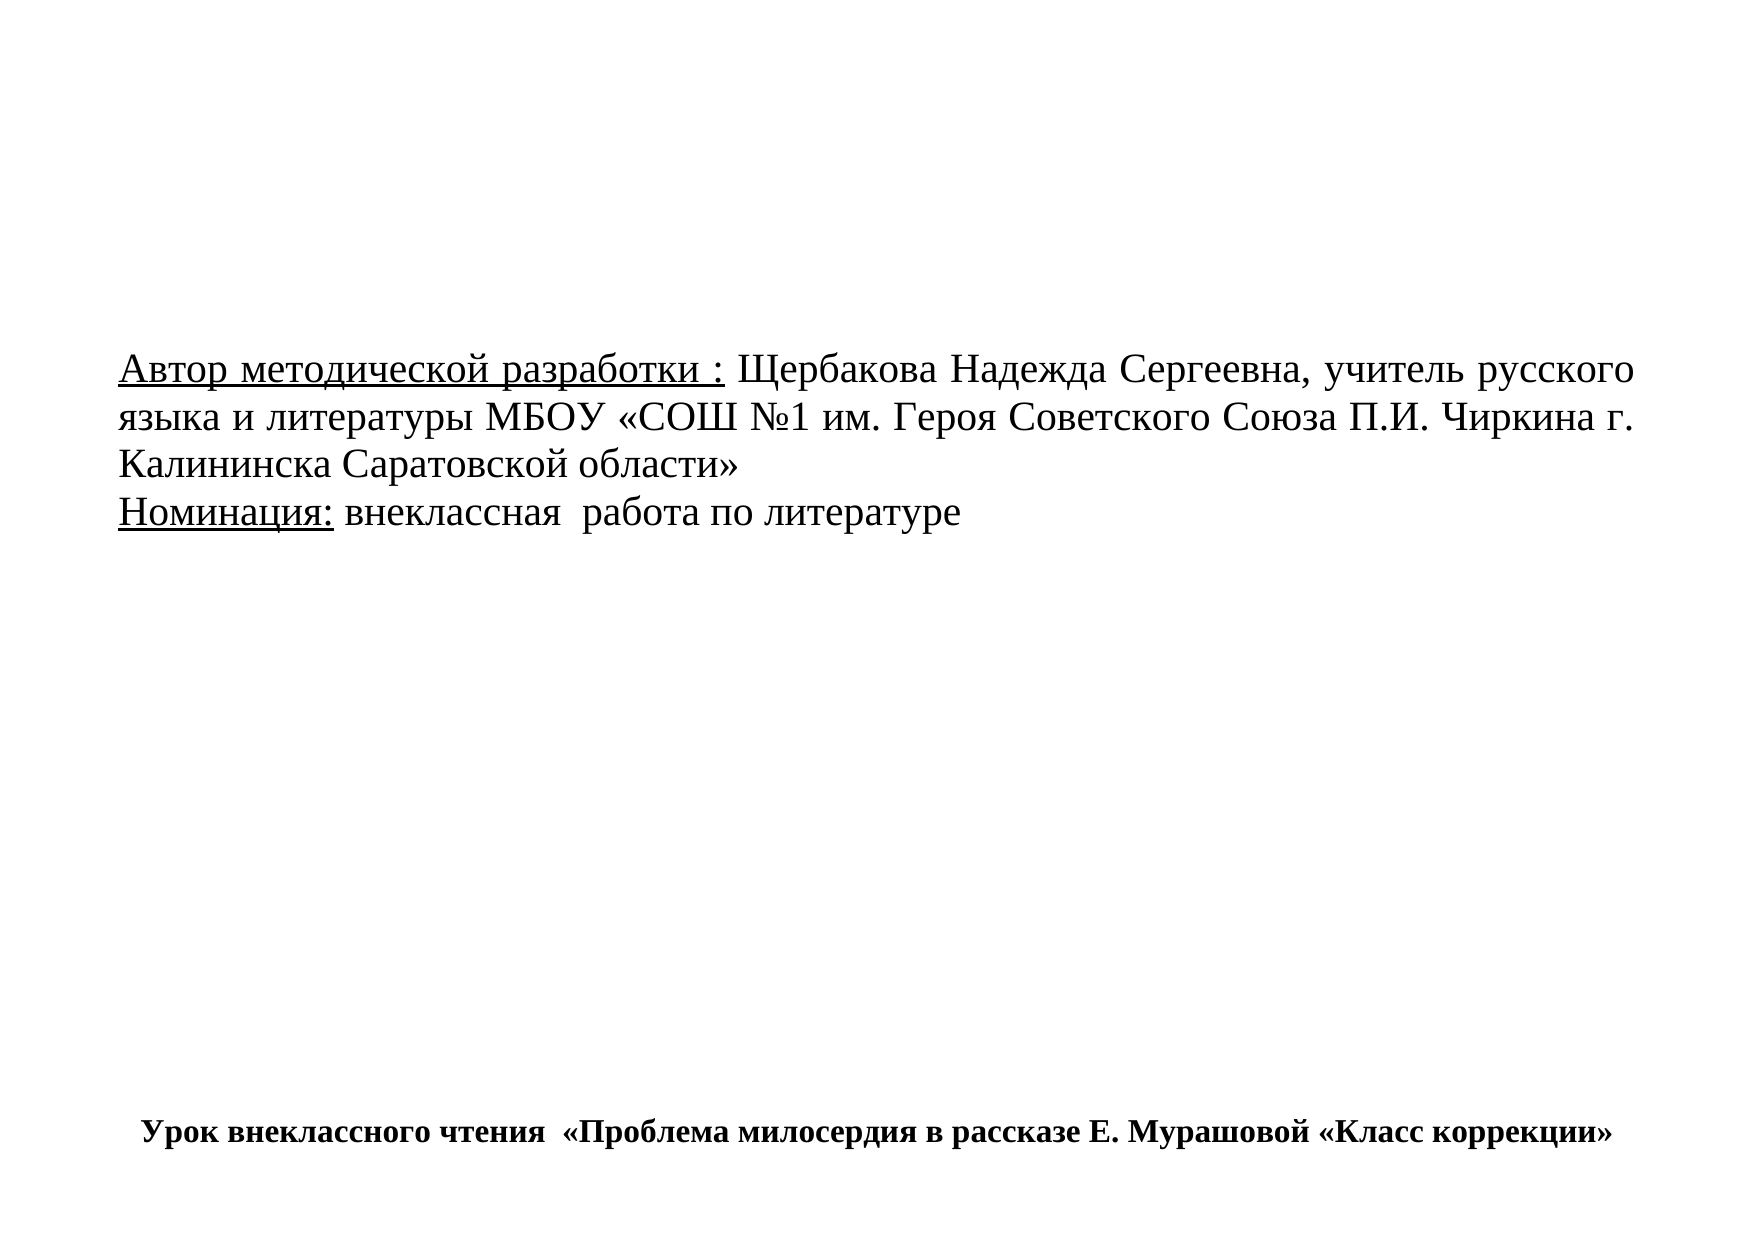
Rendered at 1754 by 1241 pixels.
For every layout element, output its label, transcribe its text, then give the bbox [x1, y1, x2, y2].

text Номинация: внеклассная работа по литературе [118, 487, 1636, 535]
text Автор методической разработки : Щербакова Надежда Сергеевна, учитель русского языка и литературы МБОУ «СОШ №1 им. Героя Советского Союза П.И. Чиркина г. Калининска Саратовской области» [118, 343, 1636, 487]
text Урок внеклассного чтения «Проблема милосердия в рассказе Е. Мурашовой «Класс коррекции» [118, 1111, 1636, 1150]
